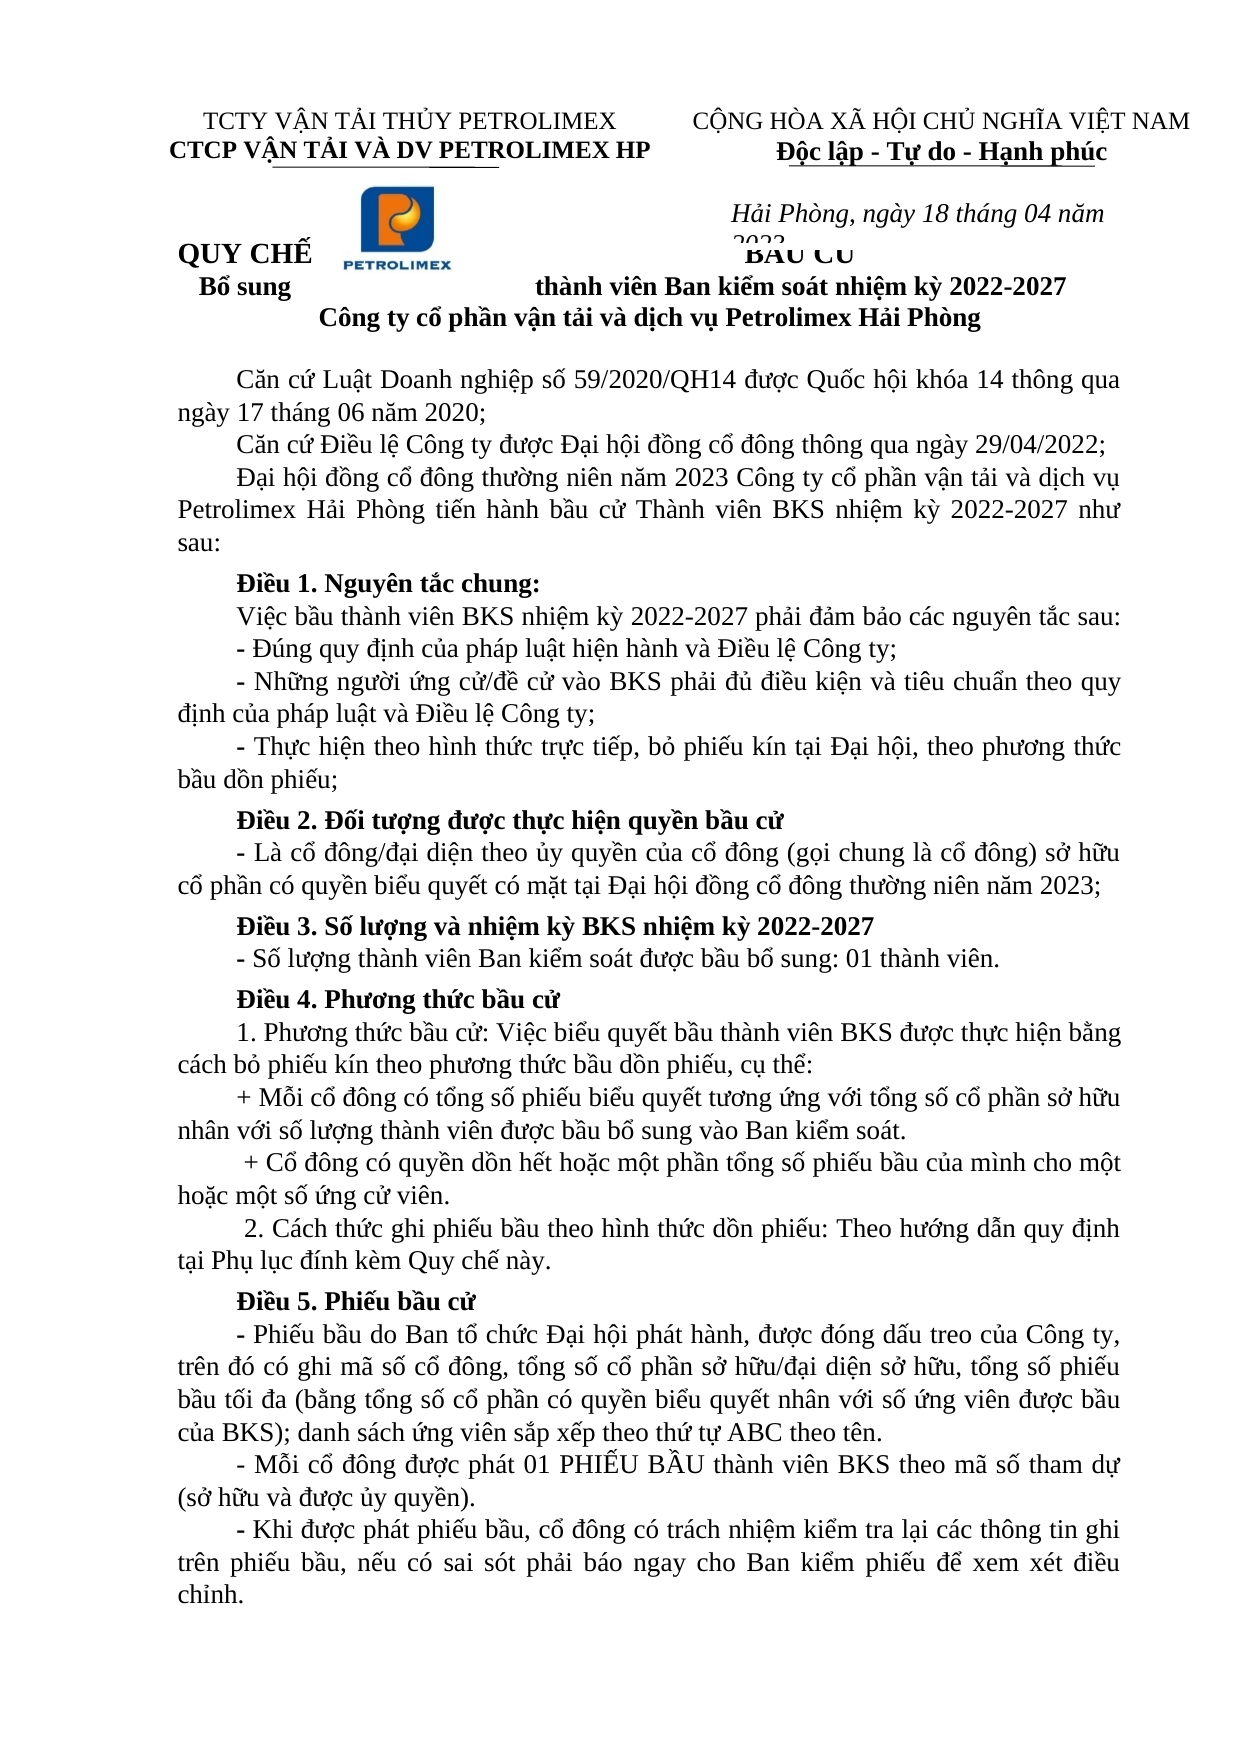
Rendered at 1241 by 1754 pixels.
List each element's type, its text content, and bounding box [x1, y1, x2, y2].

text Điều 5. Phiếu bầu cử [177, 1285, 1122, 1316]
text - Thực hiện theo hình thức trực tiếp, bỏ phiếu kín tại Đại hội, theo phương thức bầu dồn phiếu; [177, 730, 1122, 794]
text Công ty cổ phần vận tải và dịch vụ Petrolimex Hải Phòng [177, 301, 1122, 332]
table_header TCTY VẬN TẢI THỦY PETROLIMEX [144, 106, 676, 135]
table_cell CTCP VẬN TẢI VÀ DV PETROLIMEX HP [144, 135, 676, 166]
picture [331, 174, 461, 281]
text + Cổ đông có quyền dồn hết hoặc một phần tổng số phiếu bầu của mình cho một hoặc một số ứng cử viên. [177, 1146, 1122, 1210]
text Bổ sung thành viên Ban kiểm soát nhiệm kỳ 2022-2027 [177, 270, 1122, 301]
text - Những người ứng cử/đề cử vào BKS phải đủ điều kiện và tiêu chuẩn theo quy định của pháp luật và Điều lệ Công ty; [177, 665, 1122, 729]
text QUY CHẾ BẦU CỬ [177, 236, 331, 270]
text - Khi được phát phiếu bầu, cổ đông có trách nhiệm kiểm tra lại các thông tin ghi trên phiếu bầu, nếu có sai sót phải báo ngay cho Ban kiểm phiếu để xem xét điều chỉnh. [177, 1513, 1122, 1610]
text QUY CHẾ BẦU CỬ [461, 236, 1122, 270]
text 2. Cách thức ghi phiếu bầu theo hình thức dồn phiếu: Theo hướng dẫn quy định tại Phụ lục đính kèm Quy chế này. [177, 1212, 1122, 1275]
text - Là cổ đông/đại diện theo ủy quyền của cổ đông (gọi chung là cổ đông) sở hữu cổ phần có quyền biểu quyết có mặt tại Đại hội đồng cổ đông thường niên năm 2023; [177, 836, 1122, 900]
text Đại hội đồng cổ đông thường niên năm 2023 Công ty cổ phần vận tải và dịch vụ Petrolimex Hải Phòng tiến hành bầu cử Thành viên BKS nhiệm kỳ 2022-2027 như sau: [177, 461, 1122, 557]
text - Mỗi cổ đông được phát 01 PHIẾU BẦU thành viên BKS theo mã số tham dự (sở hữu và được ủy quyền). [177, 1448, 1122, 1512]
text 1. Phương thức bầu cử: Việc biểu quyết bầu thành viên BKS được thực hiện bằng cách bỏ phiếu kín theo phương thức bầu dồn phiếu, cụ thể: [177, 1016, 1122, 1080]
text + Mỗi cổ đông có tổng số phiếu biểu quyết tương ứng với tổng số cổ phần sở hữu nhân với số lượng thành viên được bầu bổ sung vào Ban kiểm soát. [177, 1081, 1122, 1145]
text Việc bầu thành viên BKS nhiệm kỳ 2022-2027 phải đảm bảo các nguyên tắc sau: - Đúng quy định của pháp luật hiện hành và Điều lệ Công ty; [236, 600, 1122, 663]
text Điều 4. Phương thức bầu cử [177, 983, 1122, 1014]
text - Phiếu bầu do Ban tổ chức Đại hội phát hành, được đóng dấu treo của Công ty, trên đó có ghi mã số cổ đông, tổng số cổ phần sở hữu/đại diện sở hữu, tổng số phiếu bầu tối đa (bằng tổng số cổ phần có quyền biểu quyết nhân với số ứng viên được bầu của BKS); danh sách ứng viên sắp xếp theo thứ tự ABC theo tên. [177, 1318, 1122, 1447]
text Căn cứ Luật Doanh nghiệp số 59/2020/QH14 được Quốc hội khóa 14 thông qua ngày 17 tháng 06 năm 2020; [177, 363, 1122, 427]
table_cell Độc lập - Tự do - Hạnh phúc [676, 135, 1207, 166]
text Điều 3. Số lượng và nhiệm kỳ BKS nhiệm kỳ 2022-2027 [177, 910, 1122, 941]
text - Số lượng thành viên Ban kiểm soát được bầu bổ sung: 01 thành viên. [177, 942, 1122, 974]
text Điều 2. Đối tượng được thực hiện quyền bầu cử [177, 804, 1122, 835]
table_header CỘNG HÒA XÃ HỘI CHỦ NGHĨA VIỆT NAM [676, 106, 1207, 135]
text Căn cứ Điều lệ Công ty được Đại hội đồng cổ đông thông qua ngày 29/04/2022; [177, 428, 1122, 459]
text Điều 1. Nguyên tắc chung: [177, 567, 1122, 598]
